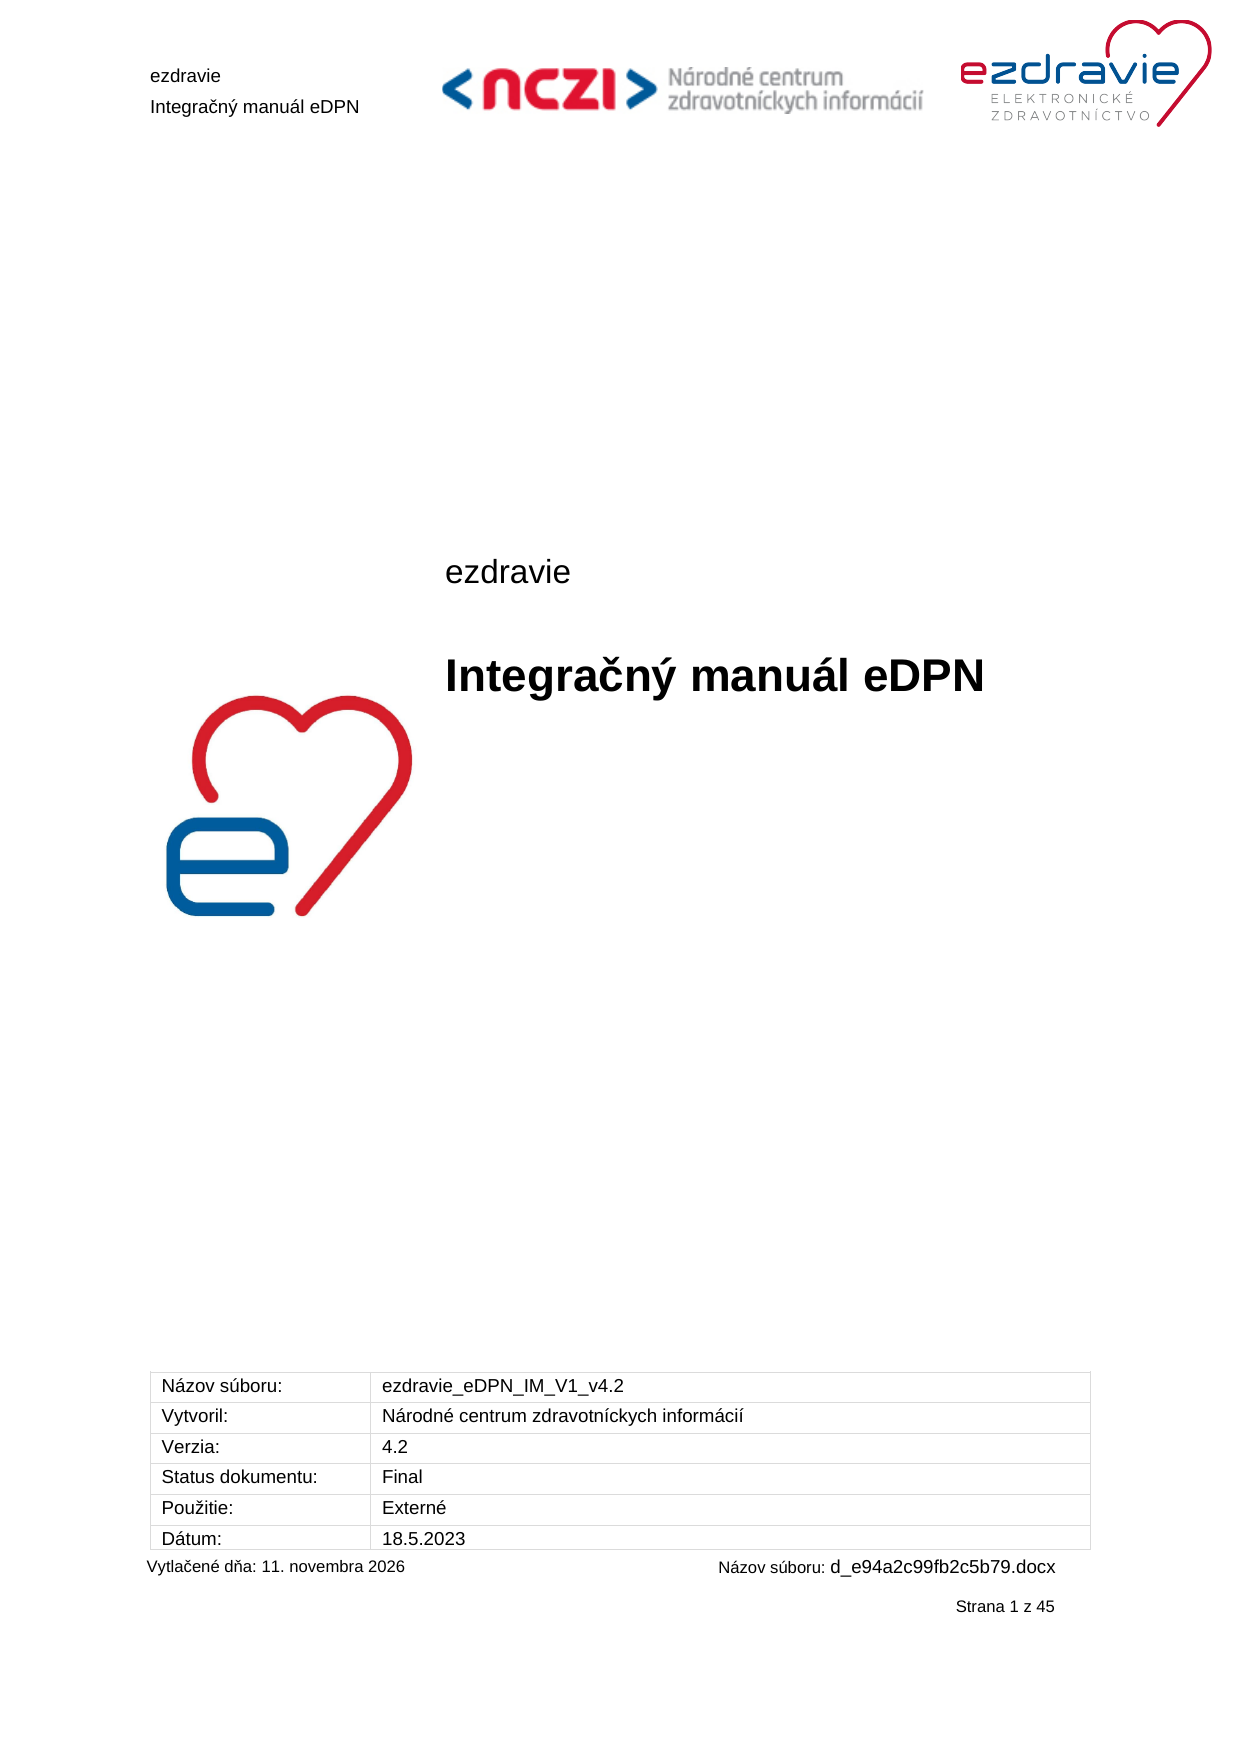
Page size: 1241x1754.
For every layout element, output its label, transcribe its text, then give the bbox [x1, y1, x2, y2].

table_cell Externé [371, 1495, 1090, 1524]
picture [151, 647, 427, 922]
table_cell 18.5.2023 [371, 1526, 1090, 1549]
table_header Názov súboru: [151, 1373, 370, 1402]
picture [442, 67, 924, 114]
table_cell Verzia: [151, 1434, 370, 1463]
table_cell Status dokumentu: [151, 1464, 370, 1494]
table_cell Použitie: [151, 1495, 370, 1524]
table_header ezdravie_eDPN_IM_V1_v4.2 [371, 1373, 1090, 1402]
table_cell Národné centrum zdravotníckych informácií [371, 1403, 1090, 1433]
picture [961, 20, 1212, 127]
table_cell Final [371, 1464, 1090, 1494]
table_header Integračný manuál eDPN [141, 602, 1100, 1000]
table_cell Vytvoril: [151, 1403, 370, 1433]
table_cell 4.2 [371, 1434, 1090, 1463]
table_cell Dátum: [151, 1526, 370, 1549]
text ezdravie [371, 552, 1090, 590]
